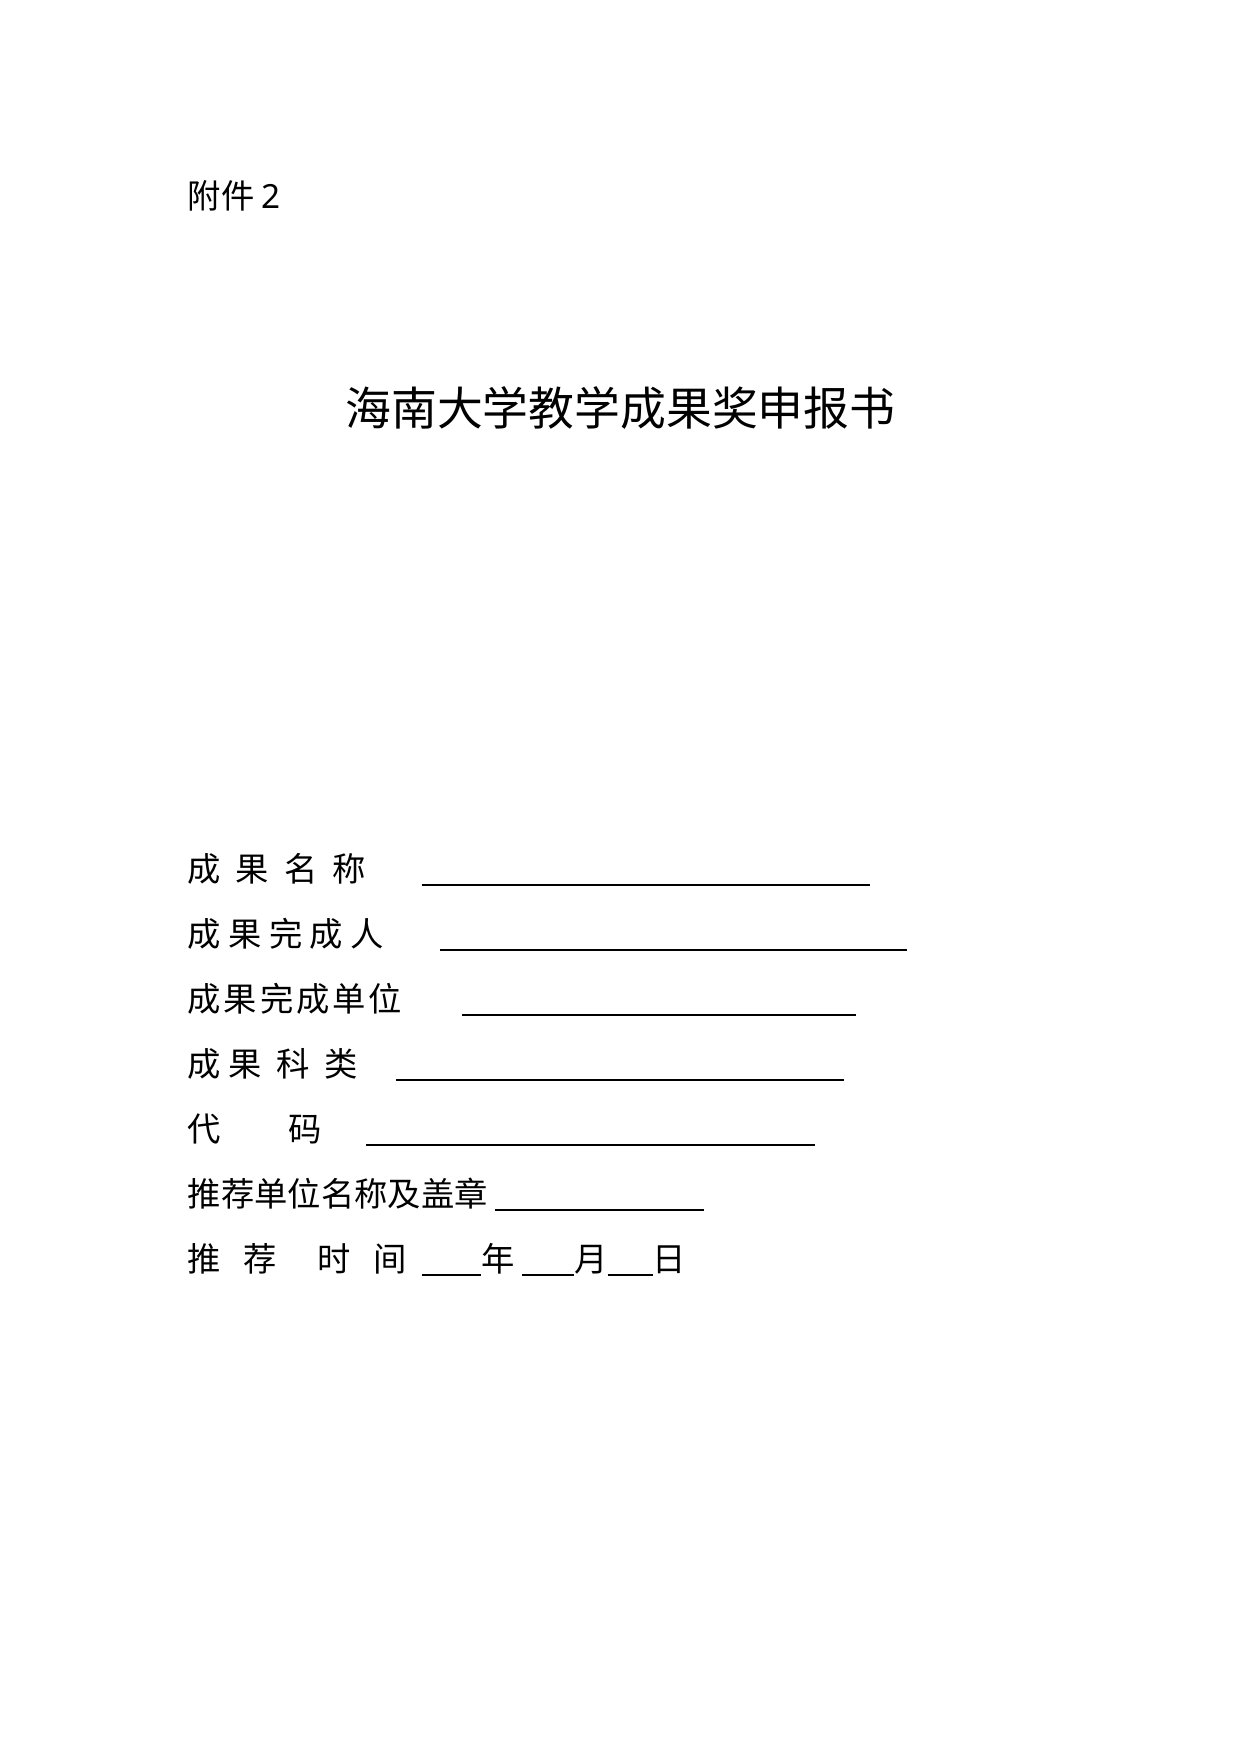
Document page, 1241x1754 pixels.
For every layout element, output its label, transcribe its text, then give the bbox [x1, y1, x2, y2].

text 成 果 名 称 [187, 834, 1053, 899]
text 附件2 [187, 162, 1053, 227]
text 成 果 完 成 人 [187, 899, 1053, 964]
text 成 果 科 类 [187, 1029, 1053, 1094]
text 推 荐 时 间 年 月 日 [187, 1224, 1053, 1289]
text 推荐单位名称及盖章 [187, 1159, 1053, 1224]
text 海南大学教学成果奖申报书 [187, 357, 1053, 454]
text 成果完成单位 [187, 964, 1053, 1029]
text 代 码 [187, 1094, 1053, 1159]
